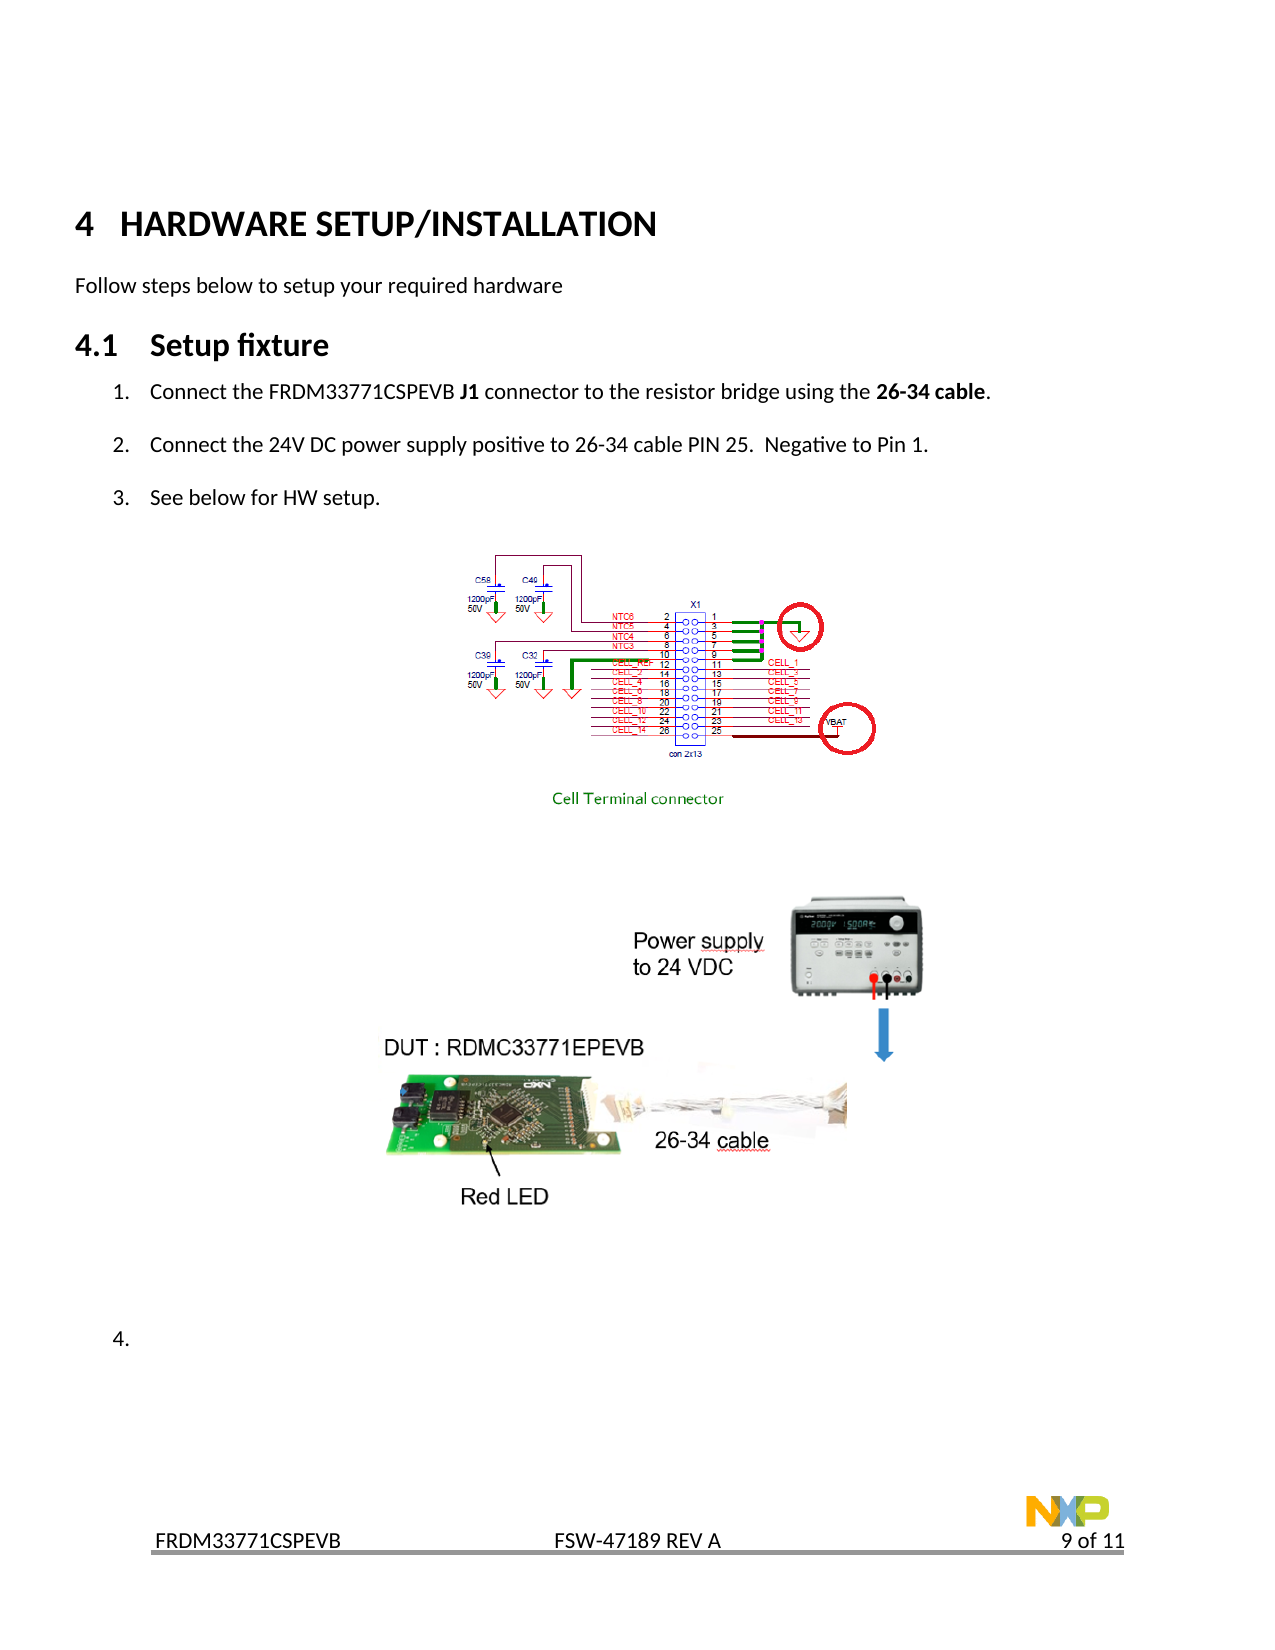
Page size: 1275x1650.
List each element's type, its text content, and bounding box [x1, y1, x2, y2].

picture [460, 536, 890, 828]
picture [1023, 1488, 1115, 1533]
subtitle Setup fixture [75, 324, 1200, 364]
subtitle HARDWARE SETUP/INSTALLATION [75, 200, 1200, 246]
list Connect the J1 connector to the resistor bridge using the 26-34 cable. [112, 377, 1200, 405]
list See below for HW setup. [112, 483, 1200, 511]
list Connect the 24V DC power supply positive to 26-34 cable PIN 25. Negative to Pin 1. [112, 430, 1200, 458]
text Follow steps below to setup your required hardware [75, 271, 1200, 299]
picture [336, 852, 976, 1247]
